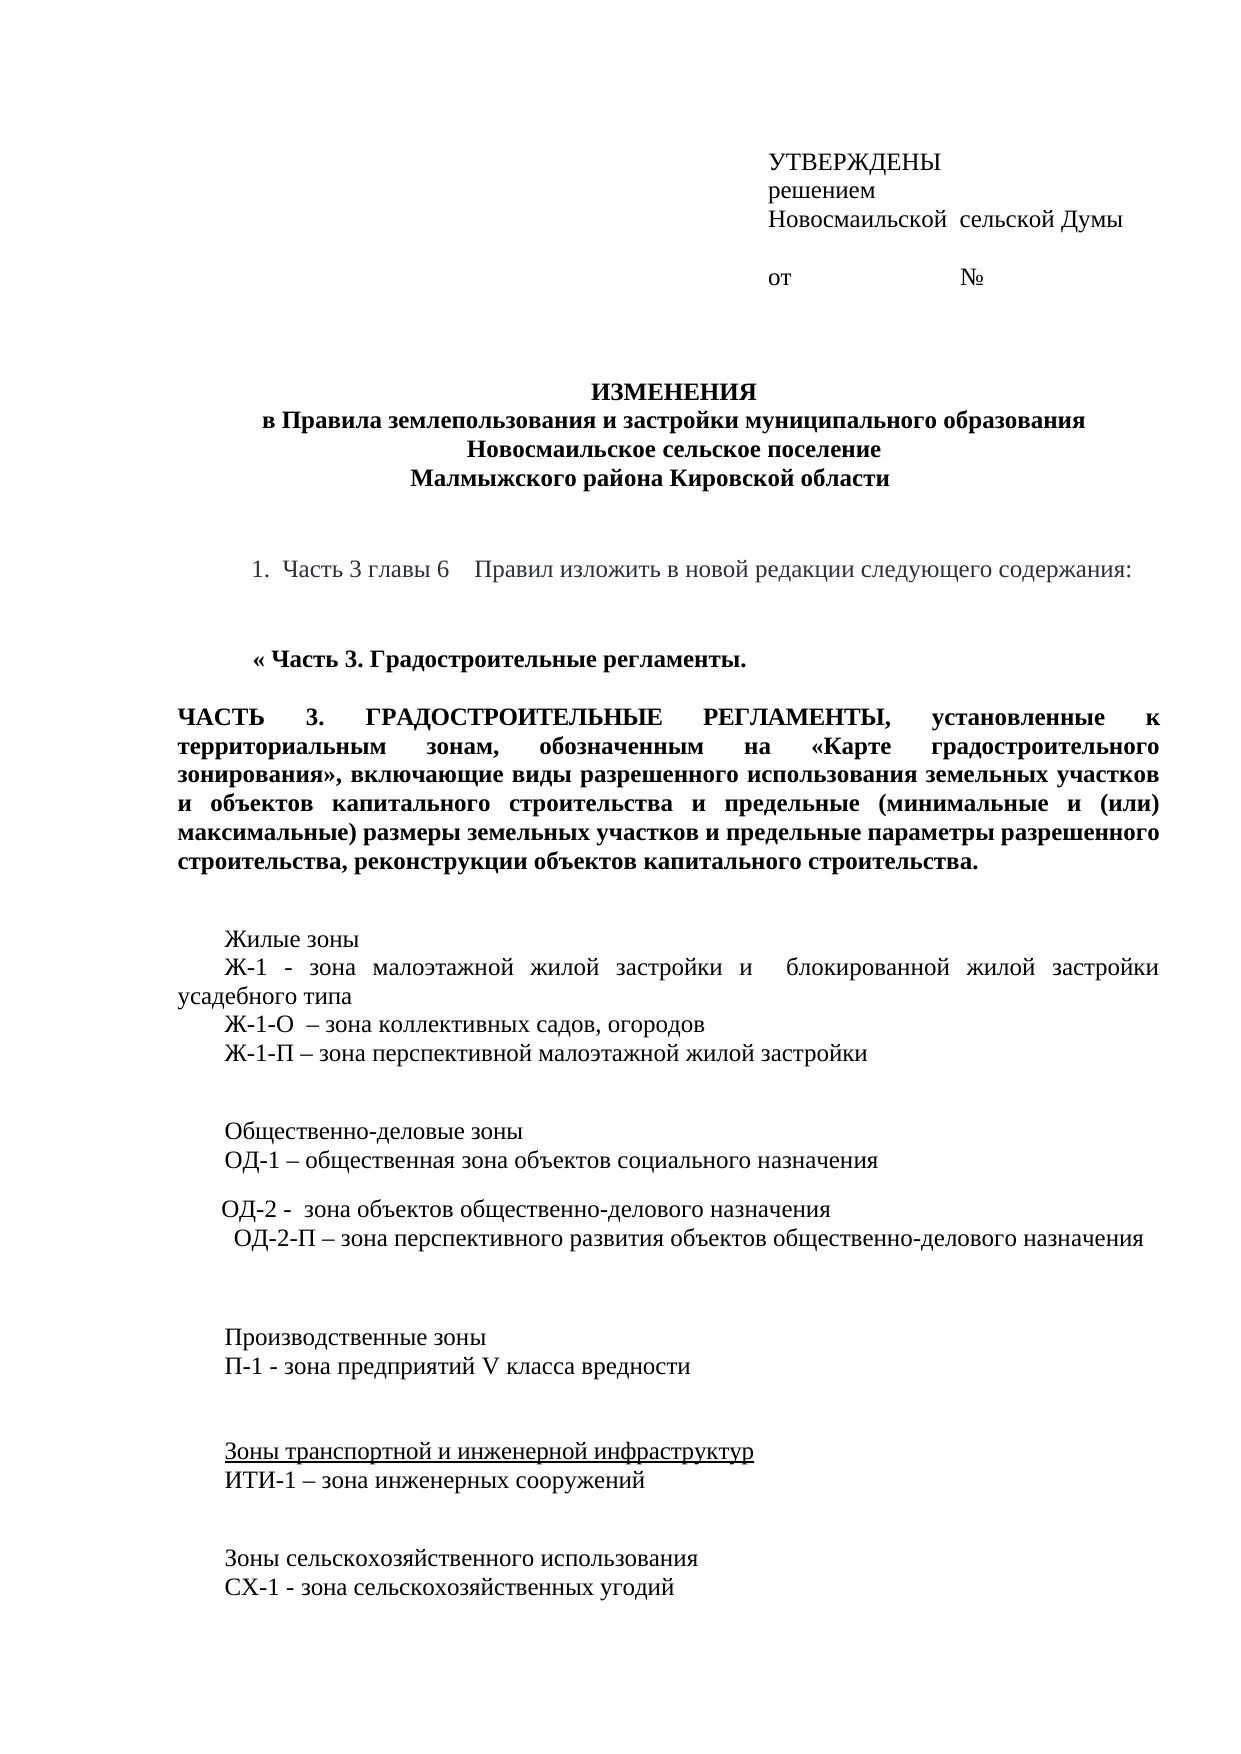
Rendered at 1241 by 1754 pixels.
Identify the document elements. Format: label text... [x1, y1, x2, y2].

subtitle ОД-2 - зона объектов общественно-делового назначения [177, 1194, 1160, 1223]
text ИТИ-1 – зона инженерных сооружений [177, 1465, 1160, 1494]
text Ж-1-О – зона коллективных садов, огородов [177, 1010, 1160, 1038]
text 1. Часть 3 главы 6 Правил изложить в новой редакции следующего содержания: [177, 549, 1152, 583]
text Ж-1-П – зона перспективной малоэтажной жилой застройки [177, 1038, 1160, 1067]
text УТВЕРЖДЕНЫ [768, 147, 1152, 176]
text решением [768, 176, 1152, 204]
subtitle Зоны сельскохозяйственного использования [177, 1543, 1160, 1572]
text Новосмаильской сельской Думы [768, 204, 1152, 233]
text СХ-1 - зона сельскохозяйственных угодий [177, 1572, 1160, 1601]
text от № [768, 262, 1152, 291]
text ОД-2-П – зона перспективного развития объектов общественно-делового назначения [177, 1223, 1152, 1252]
text « Часть 3. Градостроительные регламенты. [177, 644, 1160, 673]
subtitle Производственные зоны [177, 1322, 1160, 1351]
text ЧАСТЬ 3. ГРАДОСТРОИТЕЛЬНЫЕ РЕГЛАМЕНТЫ, установленные к территориальным зонам, обозначенным на «Карте градостроительного зонирования», включающие виды разрешенного использования земельных участков и объектов капитального строительства и предельные (минимальные и (или) максимальные) размеры земельных участков и предельные параметры разрешенного строительства, реконструкции объектов капитального строительства. [177, 702, 1160, 874]
text Малмыжского района Кировской области [196, 463, 1104, 492]
subtitle Жилые зоны [177, 924, 1160, 953]
text ИЗМЕНЕНИЯ [196, 377, 1152, 406]
text Зоны транспортной и инженерной инфраструктур [177, 1437, 1160, 1465]
text П-1 - зона предприятий V класса вредности [177, 1351, 1160, 1380]
text ОД-1 – общественная зона объектов социального назначения [177, 1145, 1160, 1174]
text в Правила землепользования и застройки муниципального образования Новосмаильское сельское поселение [196, 406, 1152, 463]
subtitle Общественно-деловые зоны [177, 1116, 1160, 1145]
text Ж-1 - зона малоэтажной жилой застройки и блокированной жилой застройки усадебного типа [177, 953, 1160, 1010]
